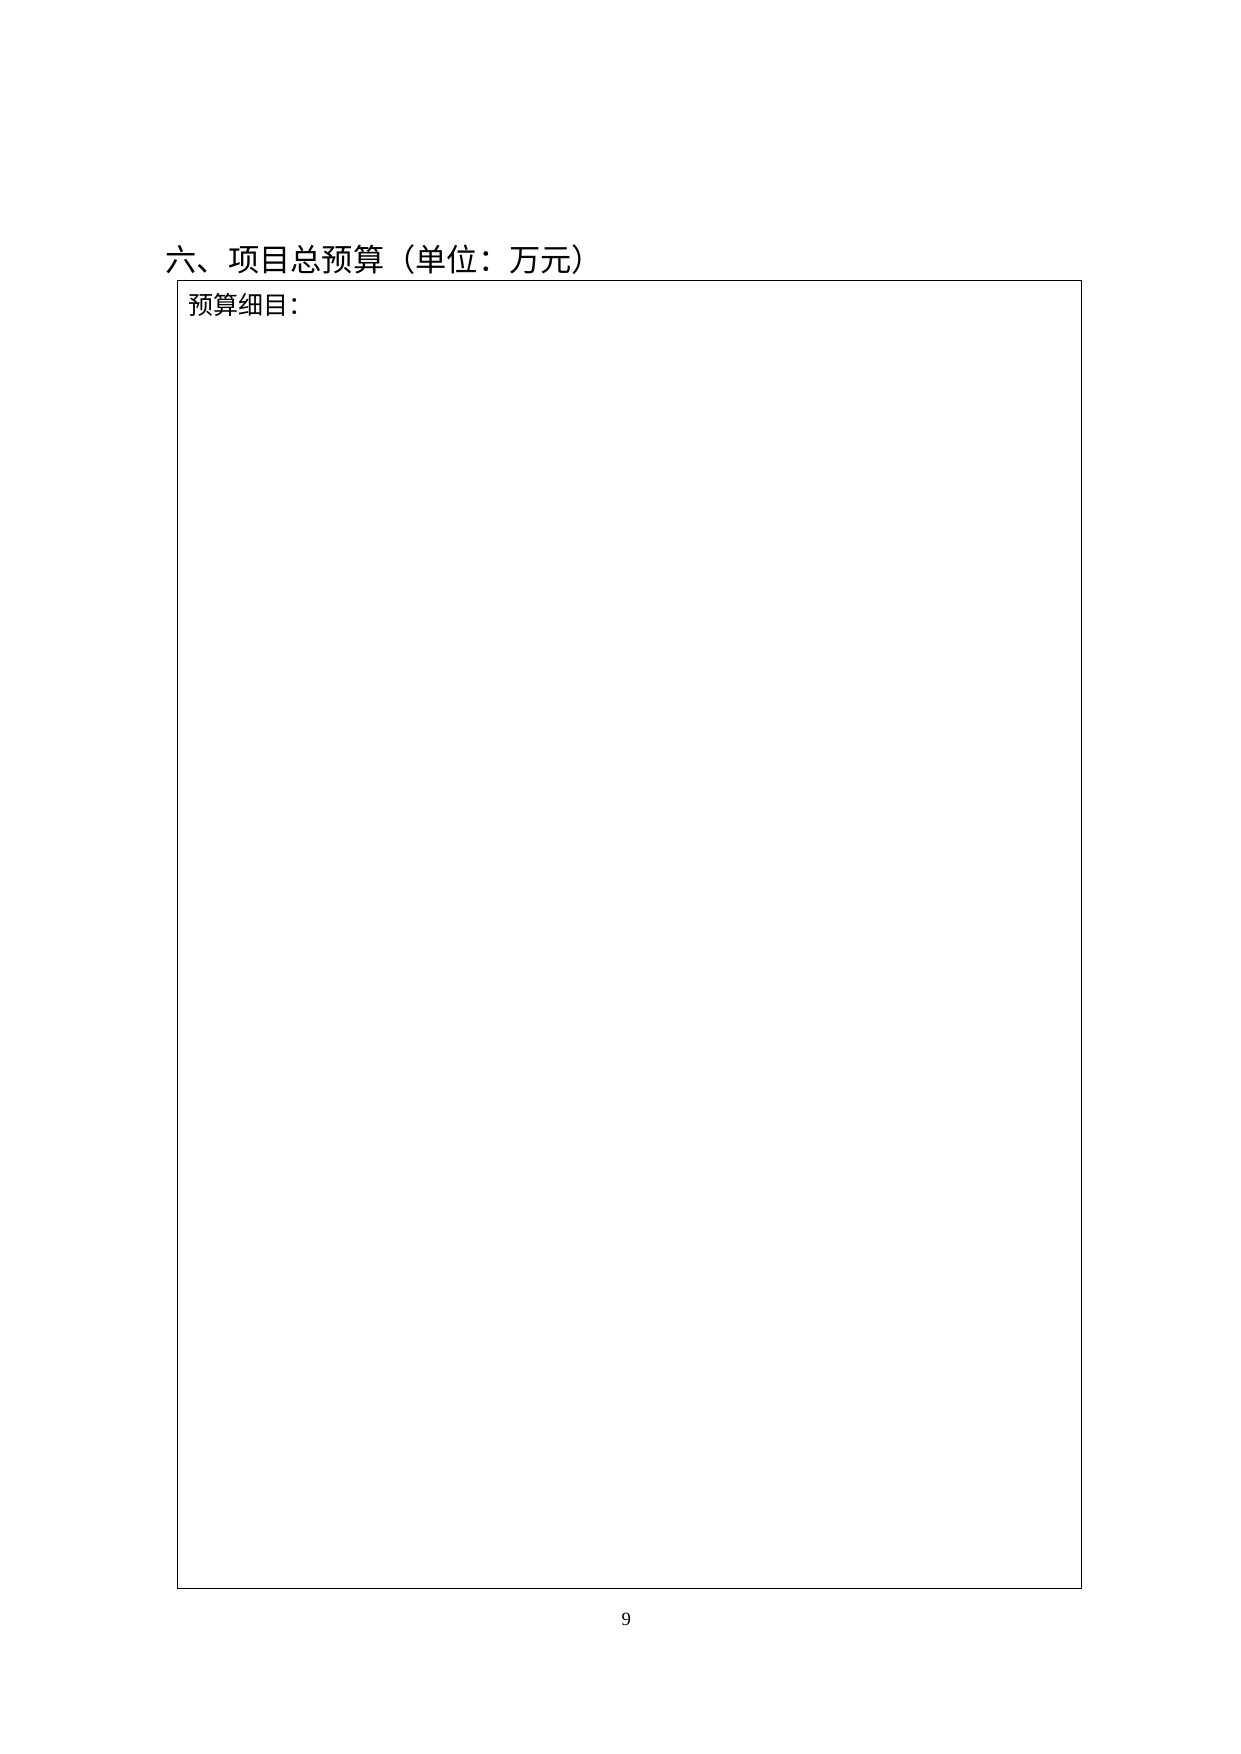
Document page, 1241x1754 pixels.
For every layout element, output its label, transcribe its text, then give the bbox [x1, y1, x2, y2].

text 六、项目总预算（单位：万元） [165, 235, 1087, 280]
table_header 预算细目： [178, 281, 1081, 1588]
